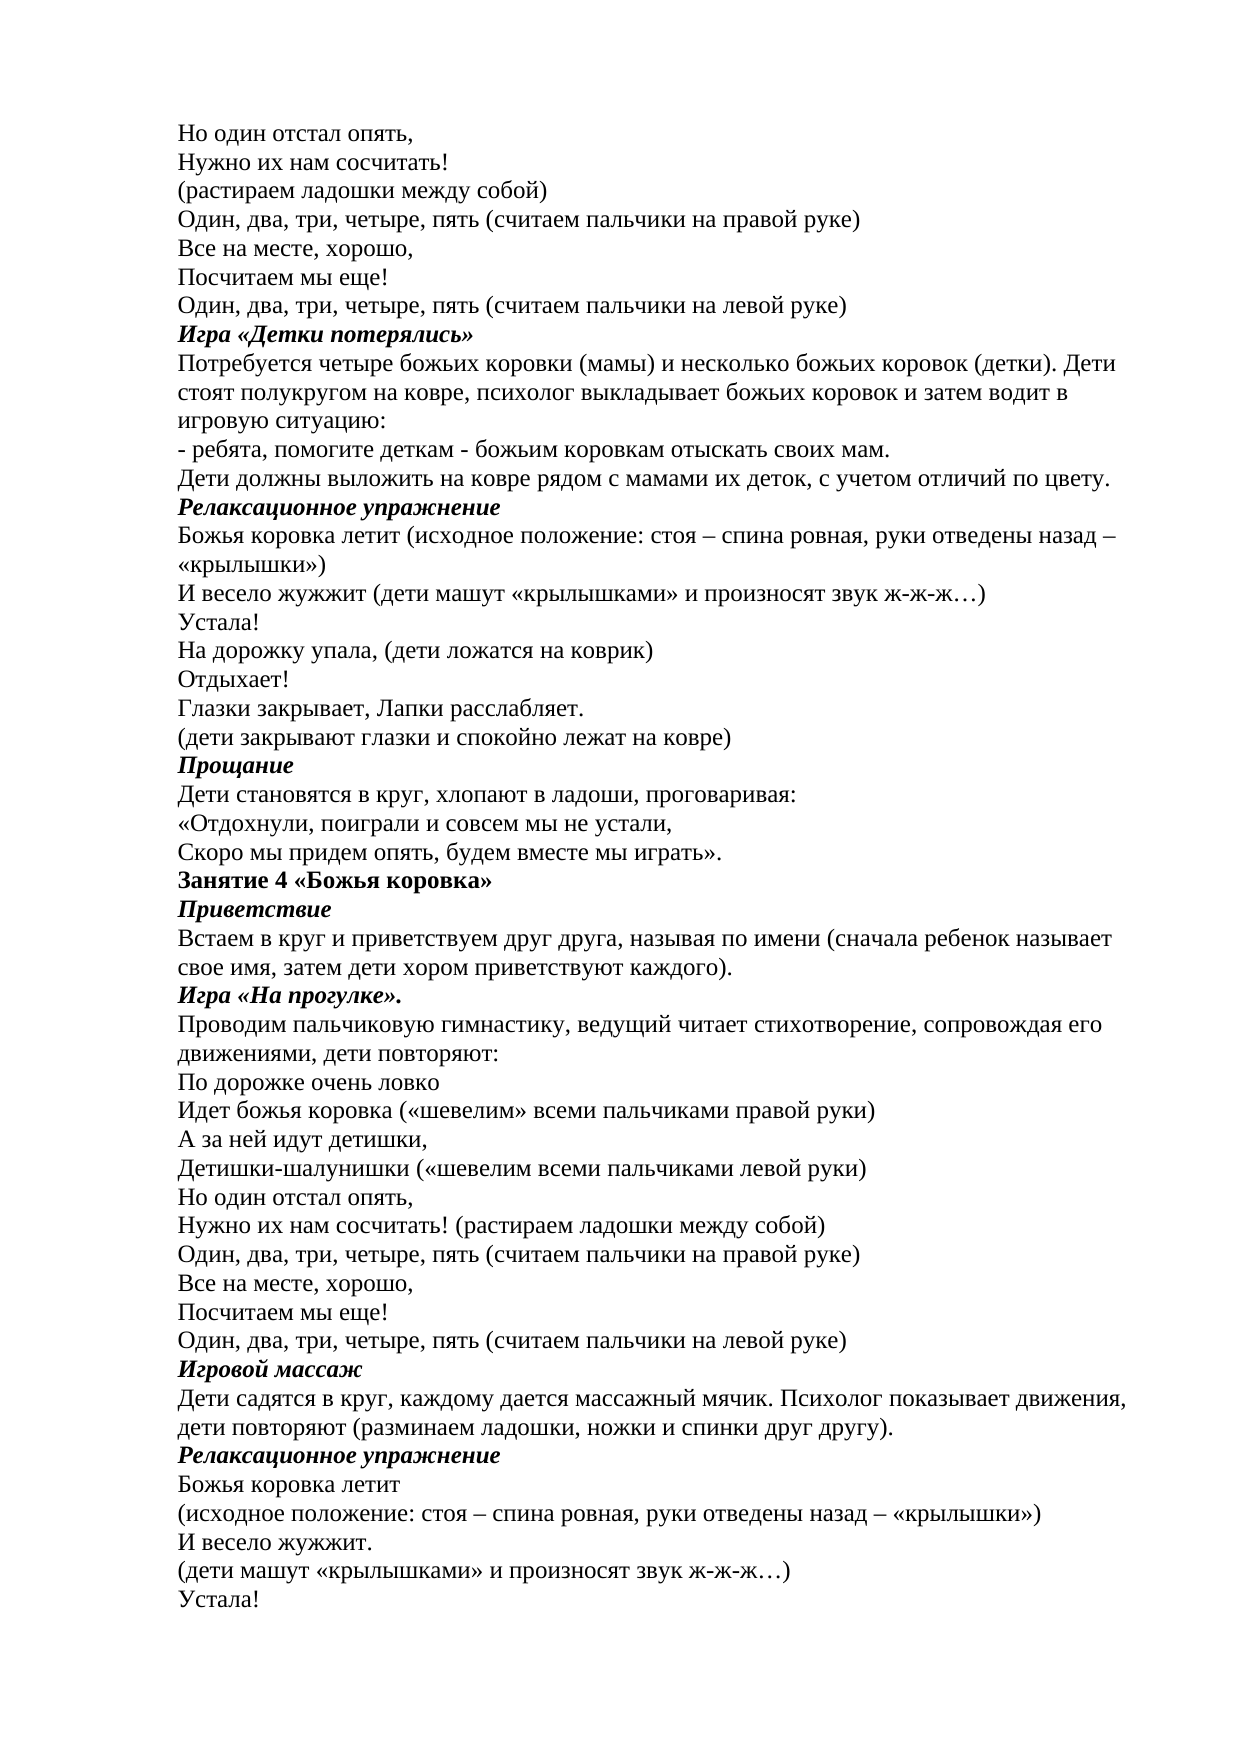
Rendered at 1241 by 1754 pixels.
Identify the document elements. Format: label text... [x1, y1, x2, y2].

text Идет божья коровка («шевелим» всеми пальчиками правой руки) [177, 1096, 1152, 1124]
text Отдыхает! [177, 664, 1152, 693]
text Скоро мы придем опять, будем вместе мы играть». [177, 837, 1152, 866]
text Но один отстал опять, [177, 1182, 1152, 1211]
text Нужно их нам сосчитать! [177, 147, 1152, 176]
text Один, два, три, четыре, пять (считаем пальчики на правой руке) [177, 1239, 1152, 1268]
text Детишки-шалунишки («шевелим всеми пальчиками левой руки) [177, 1153, 1152, 1182]
text Потребуется четыре божьих коровки (мамы) и несколько божьих коровок (детки). Дети стоят полукругом на ковре, психолог выкладывает божьих коровок и затем водит в игровую ситуацию: [177, 348, 1152, 434]
text Все на месте, хорошо, [177, 233, 1152, 262]
text Релаксационное упражнение [177, 492, 1152, 521]
text Посчитаем мы еще! [177, 1297, 1152, 1326]
text (дети закрывают глазки и спокойно лежат на ковре) [177, 722, 1152, 751]
text И весело жужжит. [177, 1527, 1152, 1556]
text По дорожке очень ловко [177, 1067, 1152, 1096]
text Релаксационное упражнение [177, 1441, 1152, 1469]
text «Отдохнули, поиграли и совсем мы не устали, [177, 808, 1152, 837]
text Игра «Детки потерялись» [177, 319, 1152, 348]
text Глазки закрывает, Лапки расслабляет. [177, 693, 1152, 722]
text А за ней идут детишки, [177, 1124, 1152, 1153]
text Все на месте, хорошо, [177, 1268, 1152, 1297]
text Один, два, три, четыре, пять (считаем пальчики на правой руке) [177, 204, 1152, 233]
text Нужно их нам сосчитать! (растираем ладошки между собой) [177, 1211, 1152, 1239]
text Дети становятся в круг, хлопают в ладоши, проговаривая: [177, 779, 1152, 808]
text Божья коровка летит (исходное положение: стоя – спина ровная, руки отведены назад – «крылышки») [177, 521, 1152, 578]
text Дети должны выложить на ковре рядом с мамами их деток, с учетом отличий по цвету. [177, 463, 1152, 492]
text Прощание [177, 751, 1152, 779]
text Встаем в круг и приветствуем друг друга, называя по имени (сначала ребенок называет свое имя, затем дети хором приветствуют каждого). [177, 923, 1152, 981]
text Дети садятся в круг, каждому дается массажный мячик. Психолог показывает движения, дети повторяют (разминаем ладошки, ножки и спинки друг другу). [177, 1383, 1152, 1441]
text На дорожку упала, (дети ложатся на коврик) [177, 636, 1152, 664]
text Божья коровка летит [177, 1469, 1152, 1498]
text Игра «На прогулке». [177, 981, 1152, 1009]
text Устала! [177, 607, 1152, 636]
text И весело жужжит (дети машут «крылышками» и произносят звук ж-ж-ж…) [177, 578, 1152, 607]
text Устала! [177, 1584, 1152, 1613]
text Проводим пальчиковую гимнастику, ведущий читает стихотворение, сопровождая его движениями, дети повторяют: [177, 1009, 1152, 1067]
text Один, два, три, четыре, пять (считаем пальчики на левой руке) [177, 1326, 1152, 1354]
text - ребята, помогите деткам - божьим коровкам отыскать своих мам. [177, 434, 1152, 463]
text (дети машут «крылышками» и произносят звук ж-ж-ж…) [177, 1556, 1152, 1584]
text Приветствие [177, 894, 1152, 923]
text Но один отстал опять, [177, 118, 1152, 147]
text Игровой массаж [177, 1354, 1152, 1383]
text (исходное положение: стоя – спина ровная, руки отведены назад – «крылышки») [177, 1498, 1152, 1527]
text (растираем ладошки между собой) [177, 176, 1152, 204]
text Один, два, три, четыре, пять (считаем пальчики на левой руке) [177, 291, 1152, 319]
text Посчитаем мы еще! [177, 262, 1152, 291]
text Занятие 4 «Божья коровка» [177, 866, 1152, 894]
